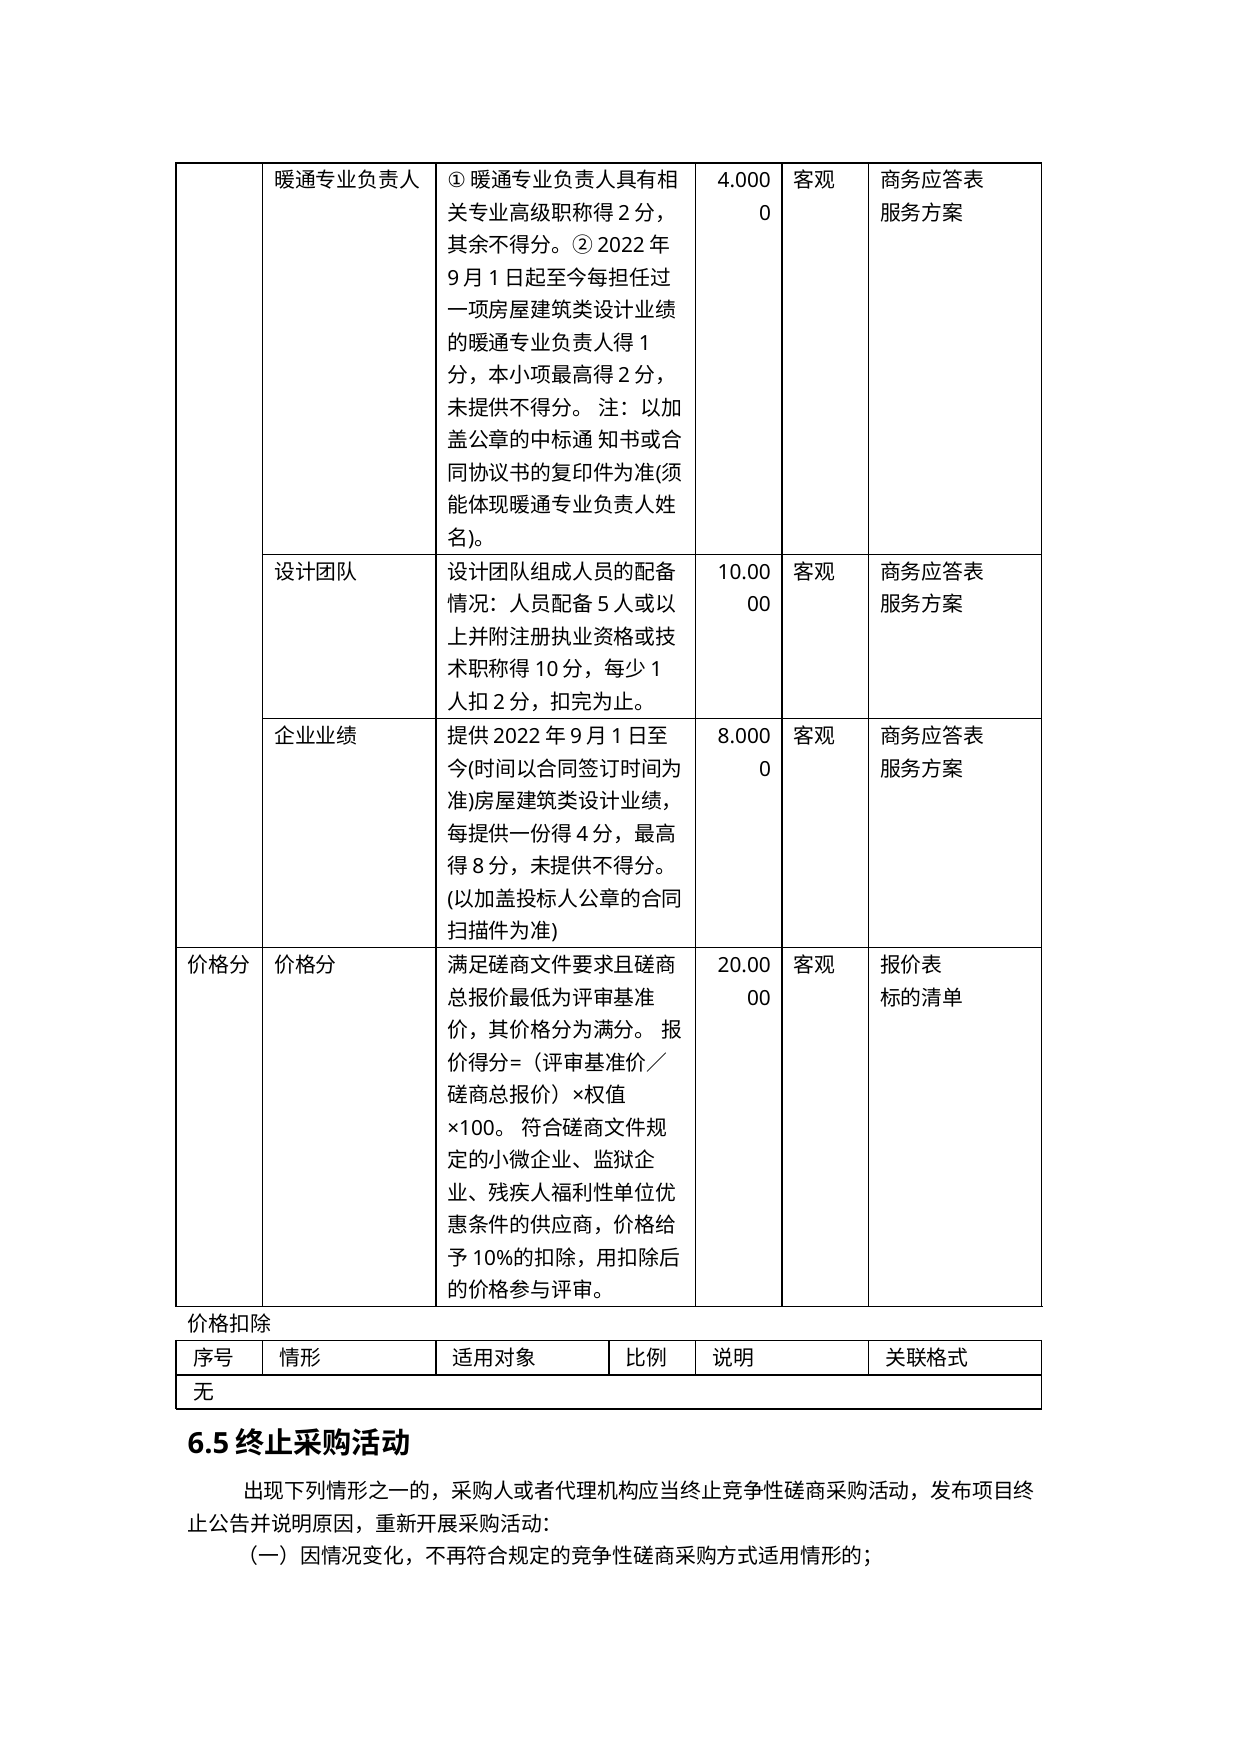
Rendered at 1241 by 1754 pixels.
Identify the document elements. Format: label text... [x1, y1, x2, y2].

table_cell 客观 [783, 948, 868, 1306]
table_cell 商务应答表 服务方案 [869, 555, 1041, 718]
table_header 比例 [610, 1341, 695, 1374]
text 6.5终止采购活动 [187, 1409, 1053, 1474]
table_cell 价格分 [177, 948, 262, 1306]
table_header 序号 [177, 1341, 262, 1374]
table_cell 商务应答表 服务方案 [869, 164, 1041, 553]
table_cell 提供2022年9月1日至今(时间以合同签订时间为准)房屋建筑类设计业绩，每提供一份得4分，最高得8分，未提供不得分。(以加盖投标人公章的合同扫描件为准) [437, 719, 695, 947]
table_header 适用对象 [437, 1341, 608, 1374]
table_cell 满足磋商文件要求且磋商总报价最低为评审基准价，其价格分为满分。 报价得分=（评审基准价／磋商总报价）×权值×100。 符合磋商文件规定的小微企业、监狱企业、残疾人福利性单位优惠条件的供应商，价格给予10%的扣除，用扣除后的价格参与评审。 [437, 948, 695, 1306]
table_cell 客观 [783, 719, 868, 947]
table_header 说明 [696, 1341, 868, 1374]
table_header 情形 [263, 1341, 435, 1374]
text 价格扣除 [187, 1307, 1053, 1340]
text 出现下列情形之一的，采购人或者代理机构应当终止竞争性磋商采购活动，发布项目终止公告并说明原因，重新开展采购活动： [187, 1474, 1053, 1539]
table_cell 4.0000 [696, 164, 781, 553]
table_cell 客观 [783, 164, 868, 553]
table_cell 暖通专业负责人 [263, 164, 435, 553]
table_cell 企业业绩 [263, 719, 435, 947]
table_cell 客观 [783, 555, 868, 718]
table_cell 设计团队组成人员的配备情况：人员配备5人或以上并附注册执业资格或技术职称得10分，每少1人扣2分，扣完为止。 [437, 555, 695, 718]
table_cell 商务应答表 服务方案 [869, 719, 1041, 947]
text （一）因情况变化，不再符合规定的竞争性磋商采购方式适用情形的； [187, 1539, 1053, 1572]
table_cell 设计团队 [263, 555, 435, 718]
table_cell ①暖通专业负责人具有相关专业高级职称得2分，其余不得分。②2022年9月1日起至今每担任过一项房屋建筑类设计业绩的暖通专业负责人得1分，本小项最高得2分，未提供不得分。 注：以加盖公章的中标通 知书或合同协议书的复印件为准(须能体现暖通专业负责人姓名)。 [437, 164, 695, 553]
table_cell 10.0000 [696, 555, 781, 718]
table_cell 无 [177, 1376, 1041, 1408]
table_cell 8.0000 [696, 719, 781, 947]
table_header 关联格式 [869, 1341, 1041, 1374]
table_cell 价格分 [263, 948, 435, 1306]
table_cell 20.0000 [696, 948, 781, 1306]
table_cell 报价表 标的清单 [869, 948, 1041, 1306]
